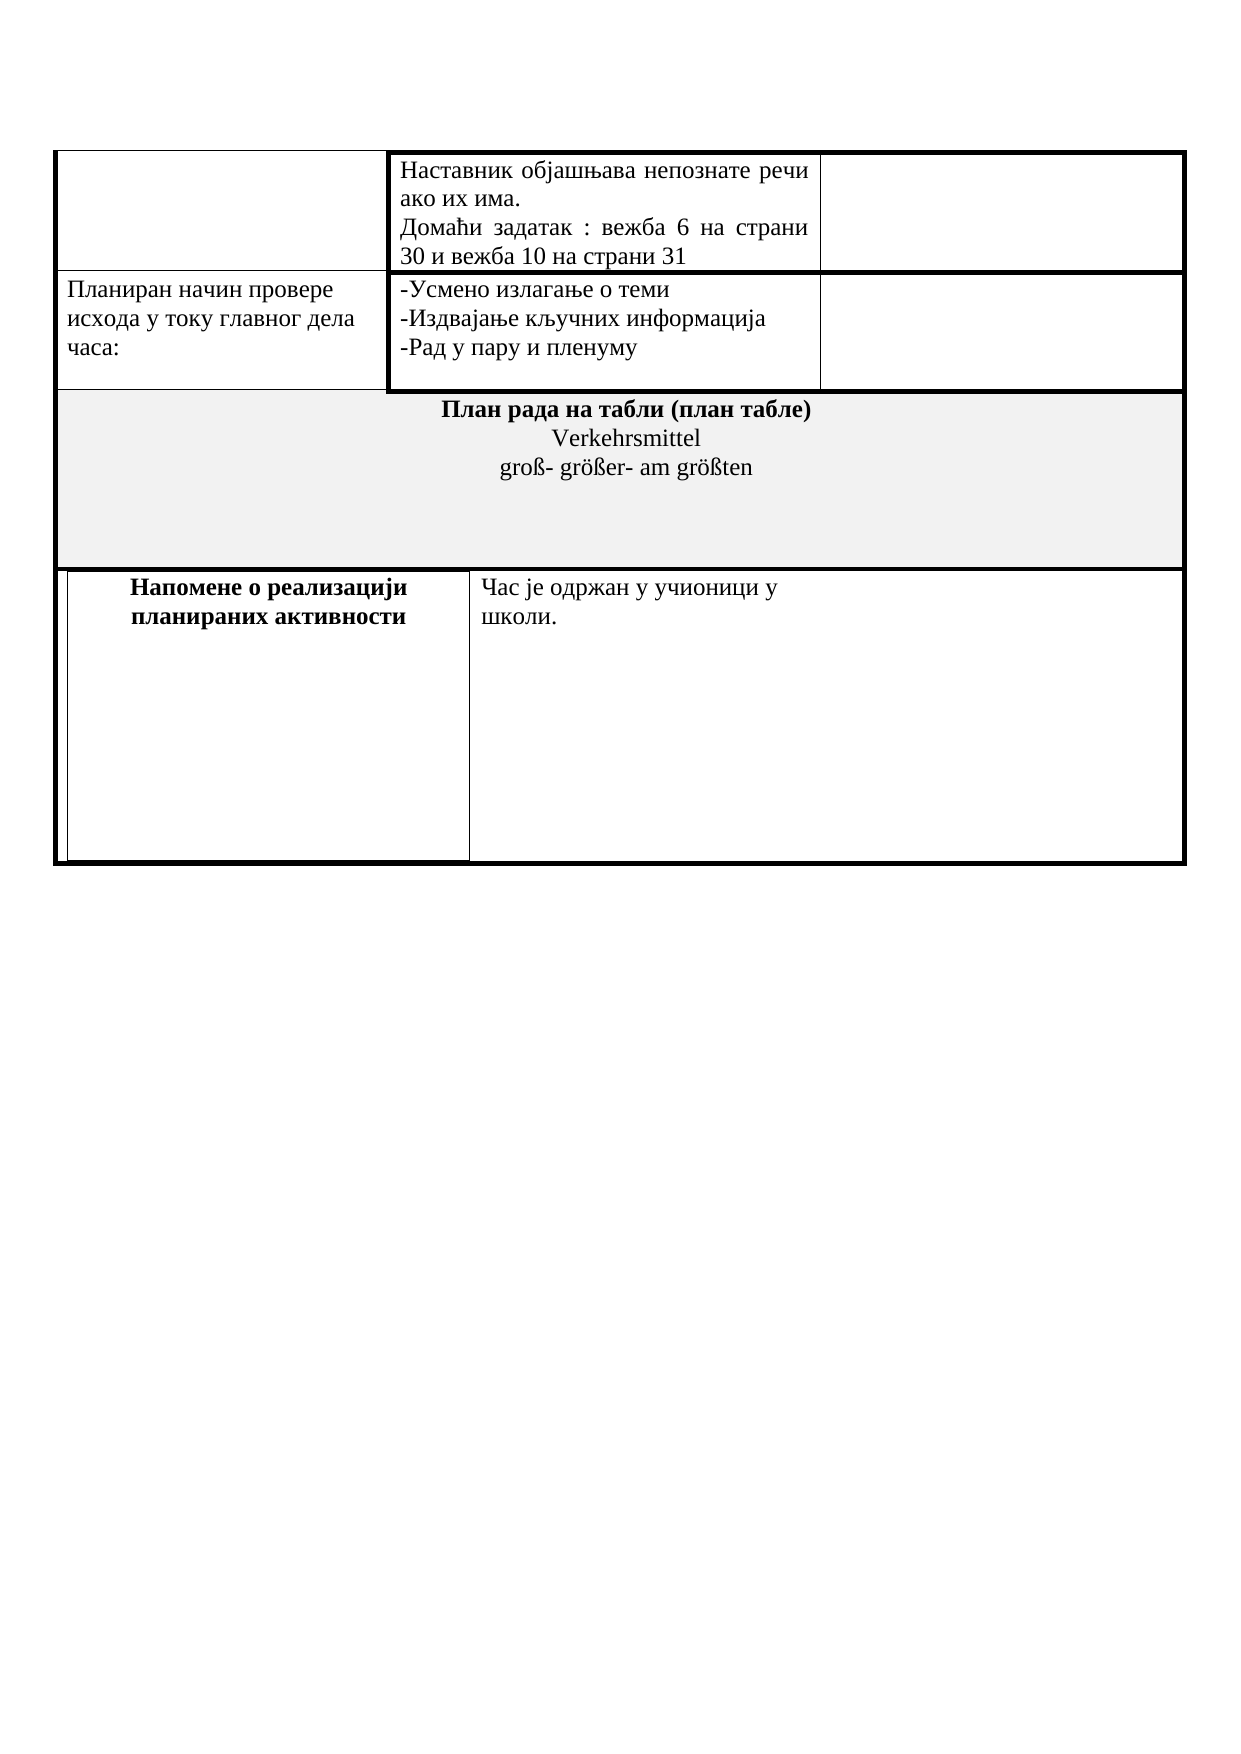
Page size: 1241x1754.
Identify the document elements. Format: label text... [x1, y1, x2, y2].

table_cell План рада на табли (план табле) Verkehrsmittel groß- größer- am größten [58, 390, 1182, 567]
table_cell [58, 571, 67, 861]
table_cell -Усмено излагање о теми -Издвајање кључних информација -Рад у пару и пленуму [391, 275, 820, 389]
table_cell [391, 155, 820, 270]
table_cell [68, 572, 469, 860]
table_cell Планиран начин провере исхода у току главног дела часа: [58, 271, 386, 389]
table_cell [821, 275, 1182, 389]
table_cell [470, 571, 1182, 861]
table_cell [821, 155, 1182, 270]
